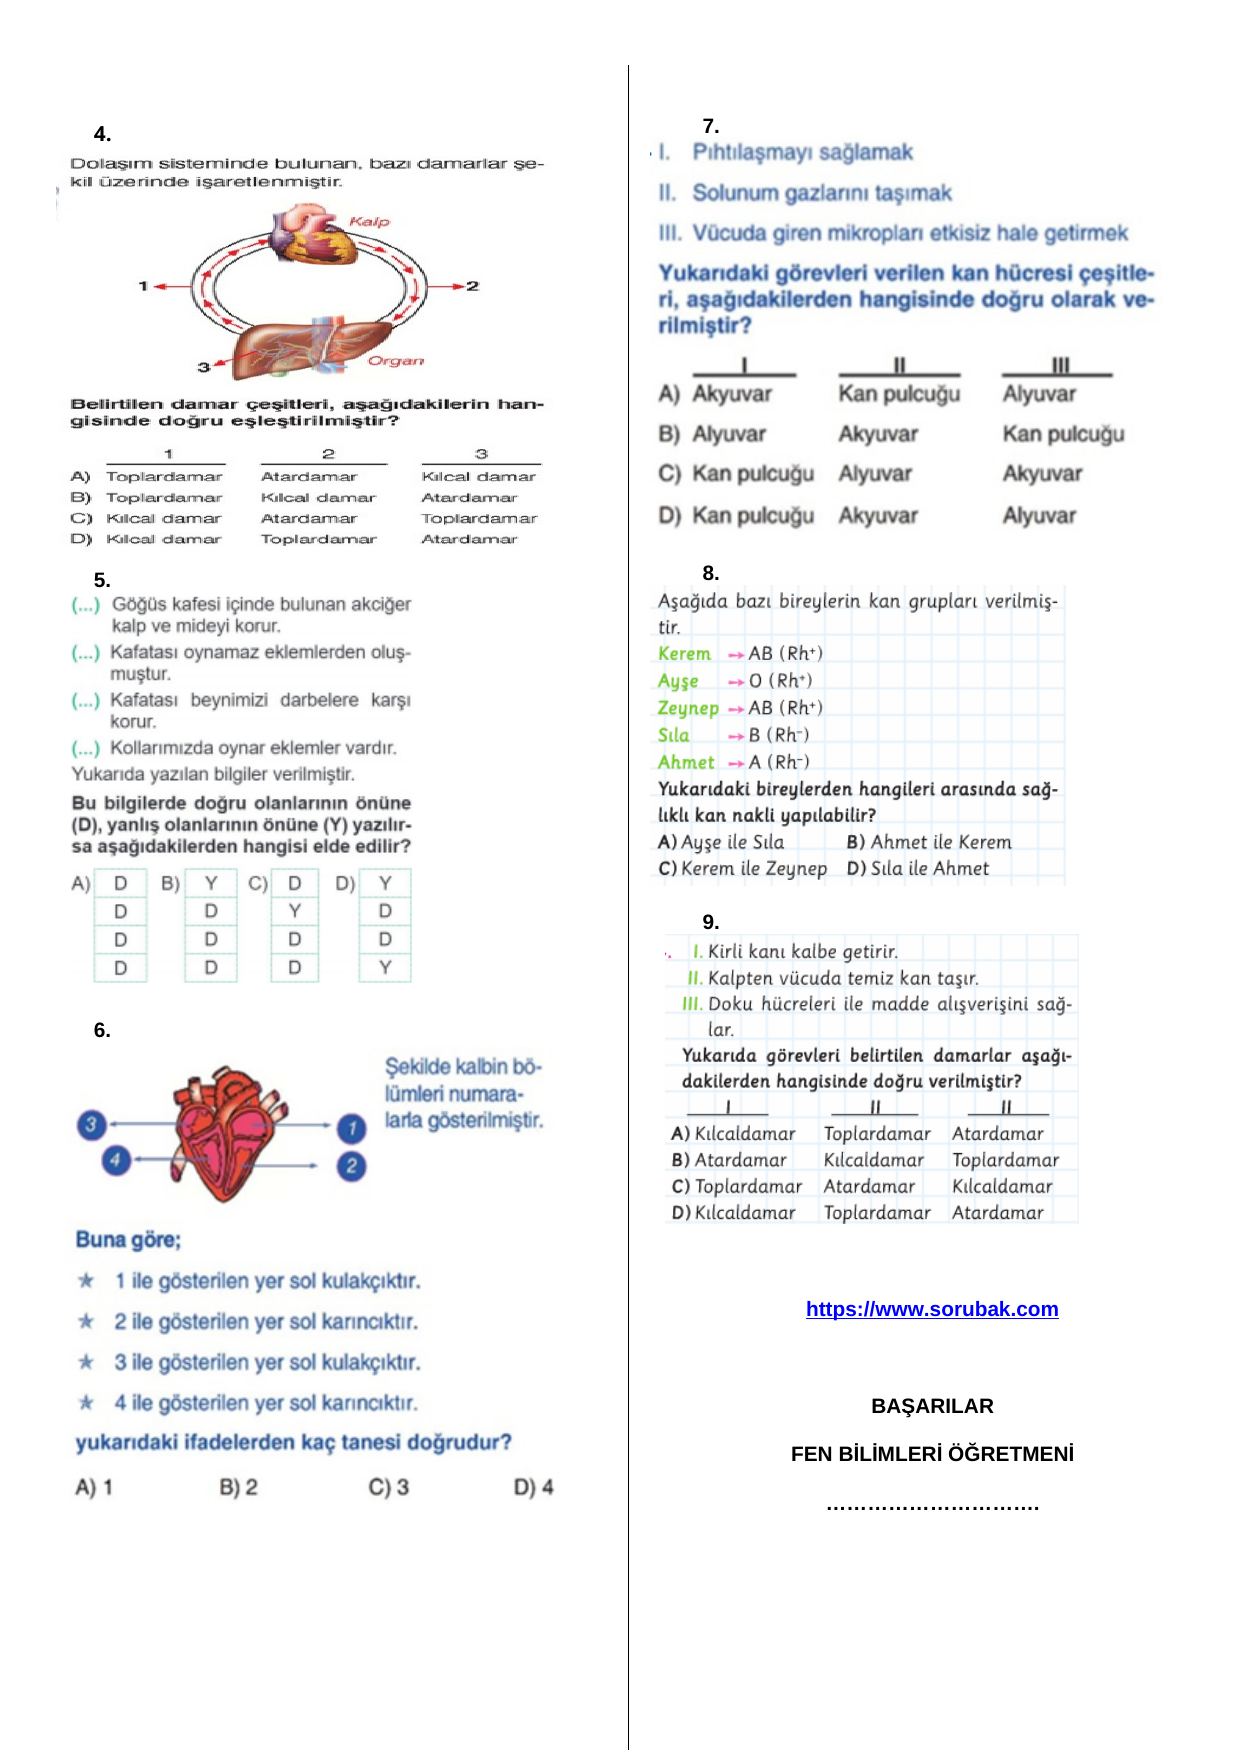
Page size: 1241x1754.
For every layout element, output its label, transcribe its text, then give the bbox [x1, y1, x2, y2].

picture [650, 585, 1067, 886]
text FEN BİLİMLERİ ÖĞRETMENİ [665, 1442, 1200, 1466]
picture [650, 137, 1163, 537]
picture [64, 591, 423, 994]
text BAŞARILAR [665, 1394, 1200, 1418]
picture [665, 934, 1079, 1224]
text …………………………. [665, 1490, 1200, 1514]
picture [64, 1041, 565, 1507]
picture [56, 152, 554, 558]
text https://www.sorubak.com [665, 1297, 1200, 1321]
